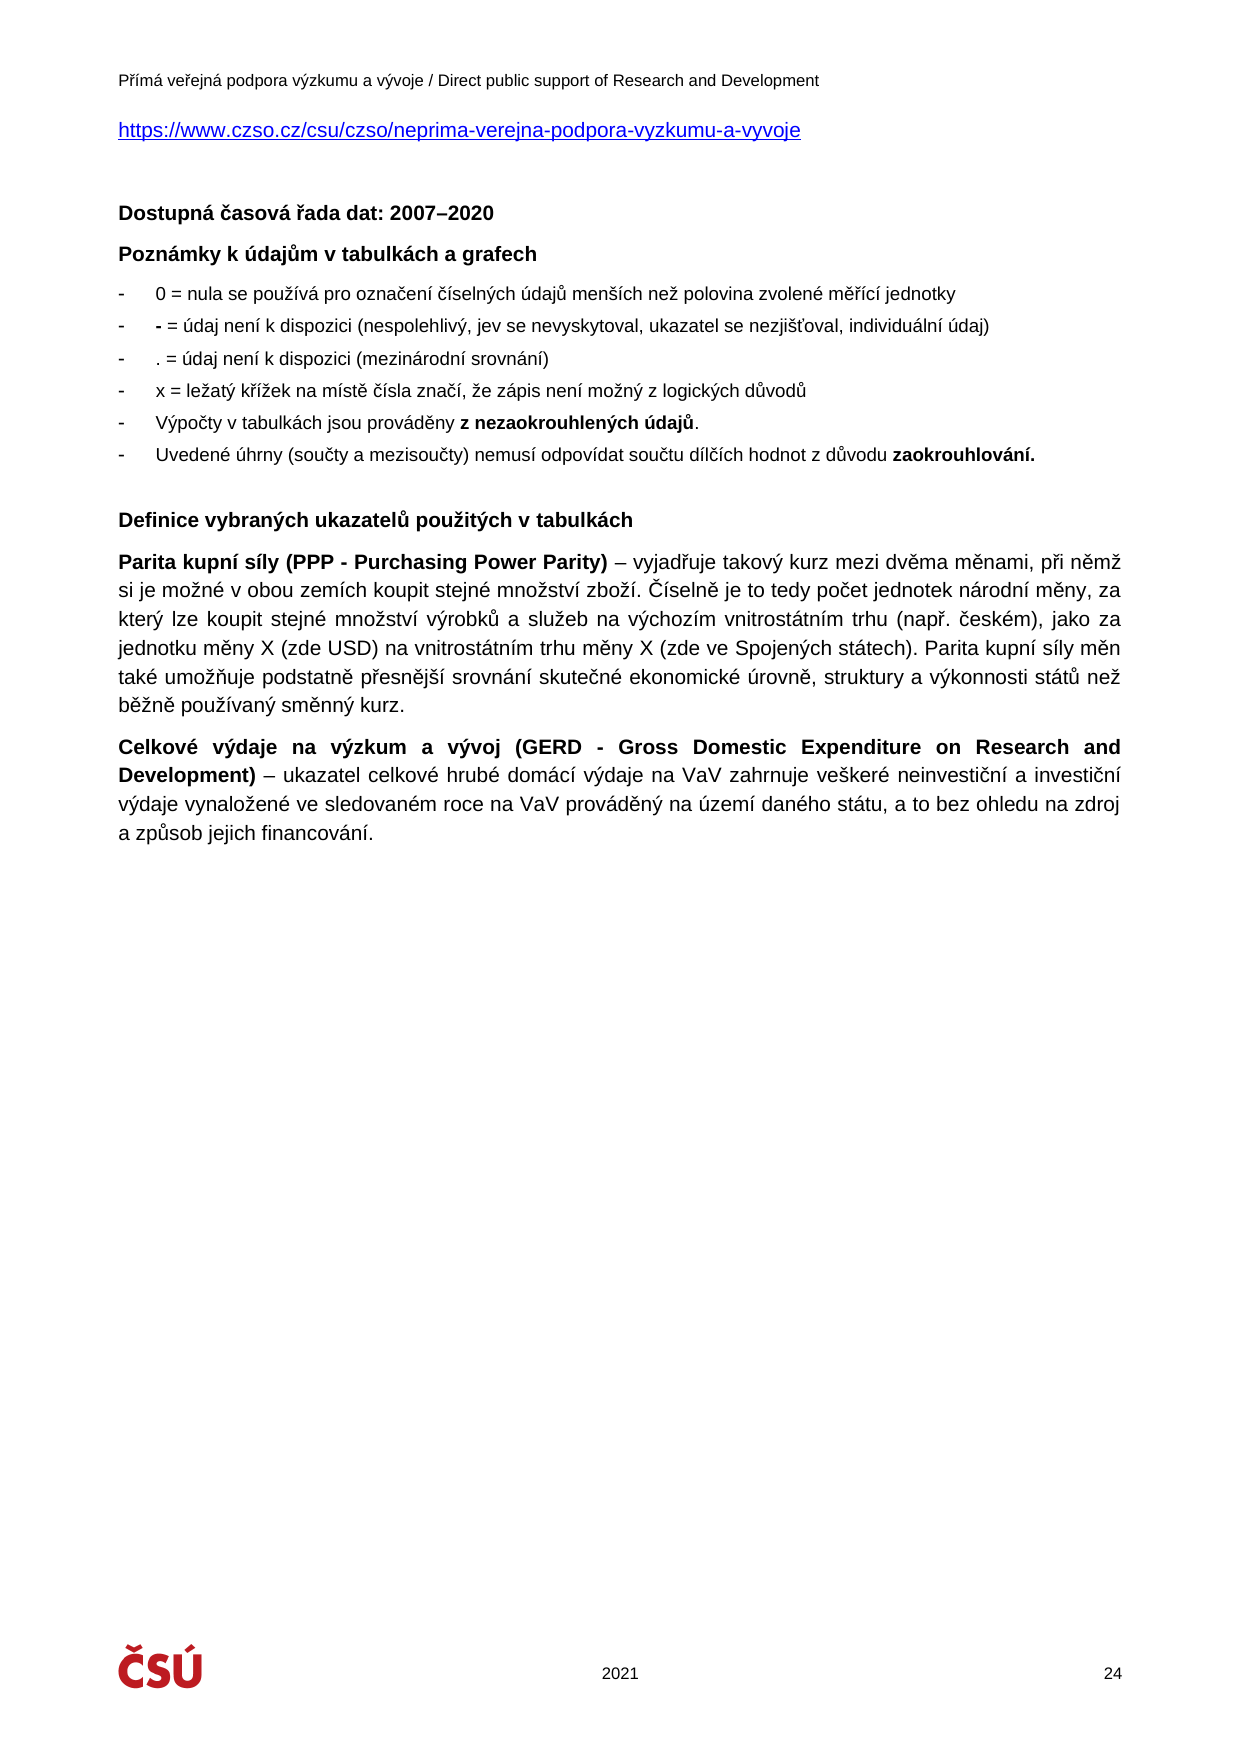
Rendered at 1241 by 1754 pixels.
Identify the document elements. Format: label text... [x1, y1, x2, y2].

list . = údaj není k dispozici (mezinárodní srovnání) [118, 347, 1122, 369]
text Definice vybraných ukazatelů použitých v tabulkách [118, 508, 1122, 532]
list x = ležatý křížek na místě čísla značí, že zápis není možný z logických důvodů [118, 380, 1122, 401]
text Parita kupní síly (PPP - Purchasing Power Parity) – vyjadřuje takový kurz mezi dvěma měnami, při němž si je možné v obou zemích koupit stejné množství zboží. Číselně je to tedy počet jednotek národní měny, za který lze koupit stejné množství výrobků a služeb na výchozím vnitrostátním trhu (např. českém), jako za jednotku měny X (zde USD) na vnitrostátním trhu měny X (zde ve Spojených státech). Parita kupní síly měn také umožňuje podstatně přesnější srovnání skutečné ekonomické úrovně, struktury a výkonnosti států než běžně používaný směnný kurz. [118, 549, 1122, 717]
text Dostupná časová řada dat: 2007–2020 [118, 201, 1122, 224]
text Poznámky k údajům v tabulkách a grafech [118, 242, 1122, 266]
list 0 = nula se používá pro označení číselných údajů menších než polovina zvolené měřící jednotky [118, 283, 1122, 305]
picture [118, 1643, 202, 1689]
text Celkové výdaje na výzkum a vývoj (GERD - Gross Domestic Expenditure on Research and Development) – ukazatel celkové hrubé domácí výdaje na VaV zahrnuje veškeré neinvestiční a investiční výdaje vynaložené ve sledovaném roce na VaV prováděný na území daného státu, a to bez ohledu na zdroj a způsob jejich financování. [118, 734, 1122, 845]
list - = údaj není k dispozici (nespolehlivý, jev se nevyskytoval, ukazatel se nezjišťoval, individuální údaj) [118, 315, 1122, 337]
list Výpočty v tabulkách jsou prováděny z nezaokrouhlených údajů. [118, 412, 1122, 433]
list Uvedené úhrny (součty a mezisoučty) nemusí odpovídat součtu dílčích hodnot z důvodu zaokrouhlování. [118, 444, 1122, 466]
text https://www.czso.cz/csu/czso/neprima-verejna-podpora-vyzkumu-a-vyvoje [118, 118, 1122, 142]
